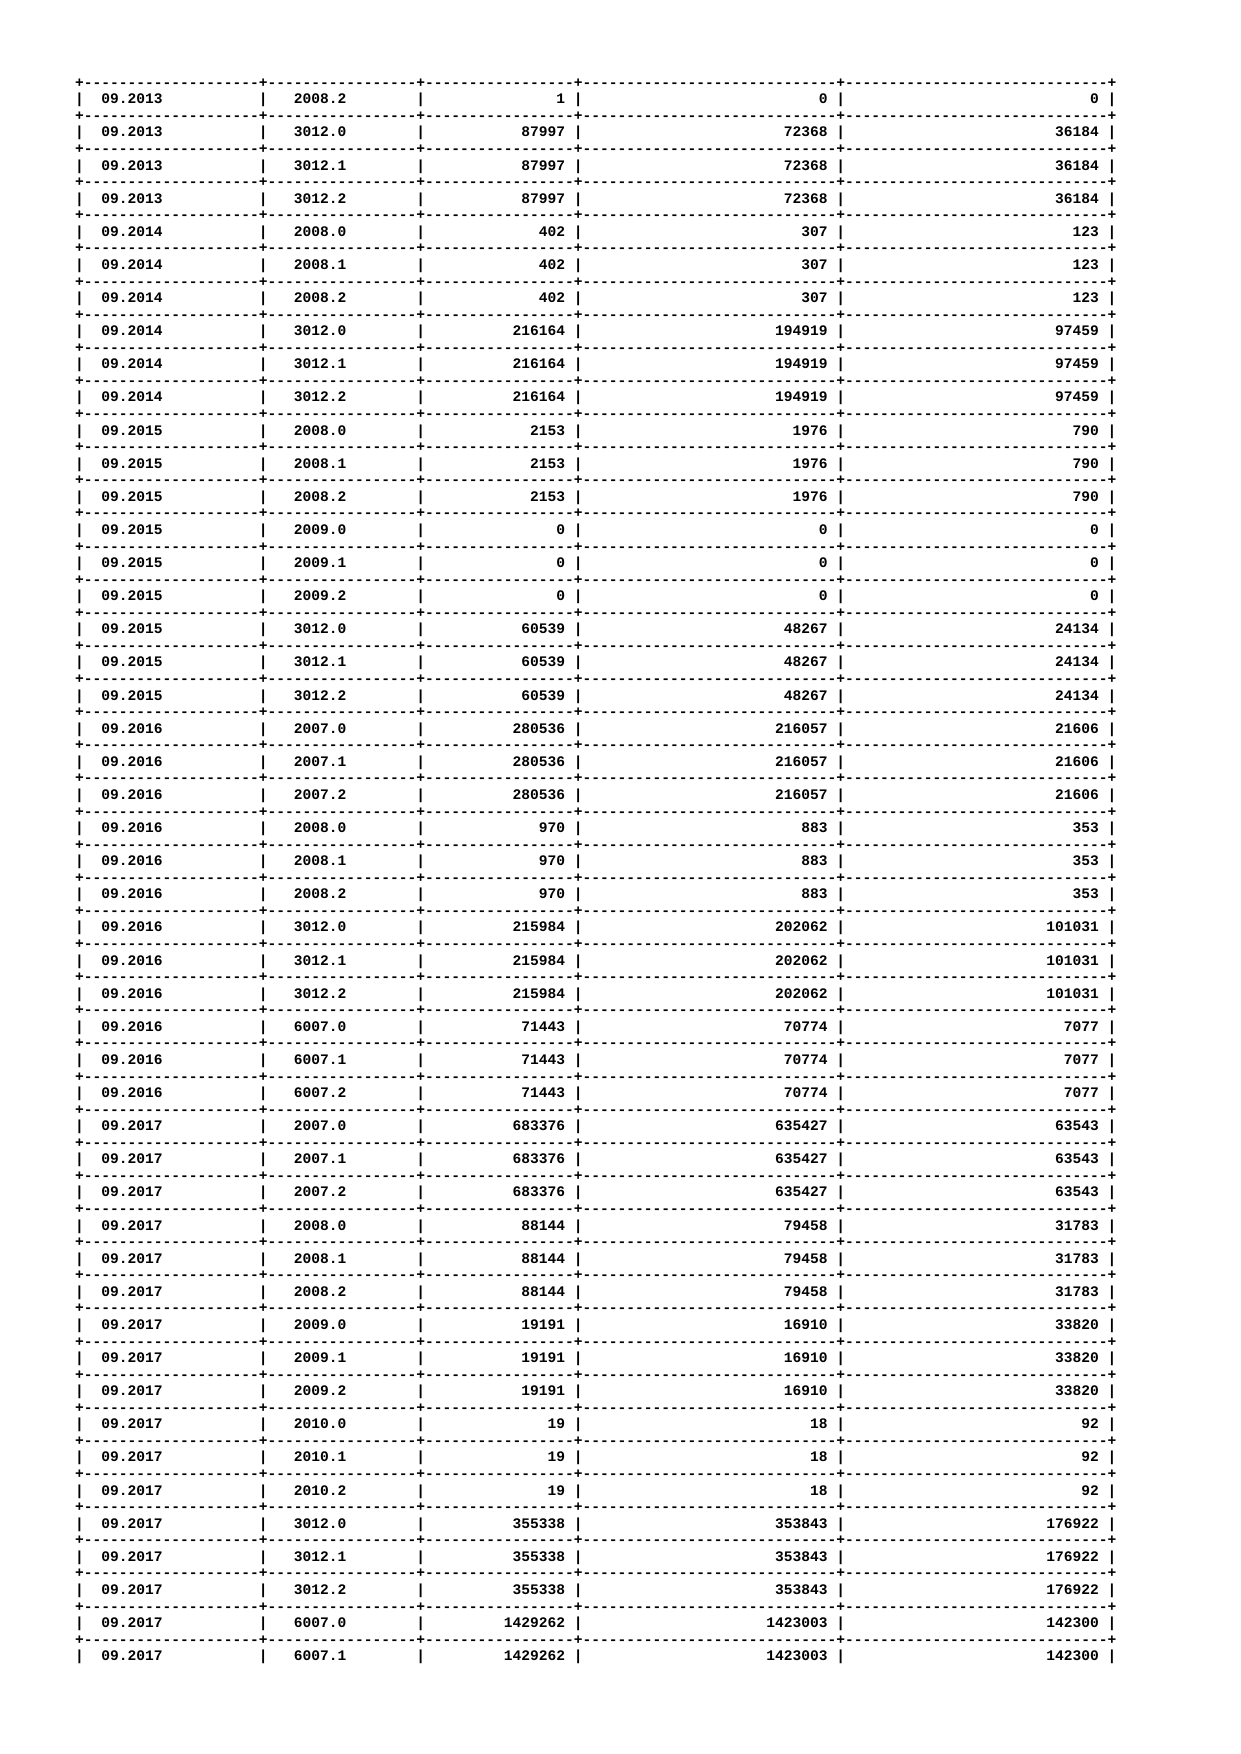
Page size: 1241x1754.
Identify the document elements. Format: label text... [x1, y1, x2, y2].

text +--------------------+-----------------+-----------------+-----------------------------+------------------------------+ [75, 241, 1165, 257]
text +--------------------+-----------------+-----------------+-----------------------------+------------------------------+ [75, 1102, 1165, 1118]
text | 09.2016 | 6007.0 | 71443 | 70774 | 7077 | [75, 1019, 1165, 1036]
text +--------------------+-----------------+-----------------+-----------------------------+------------------------------+ [75, 771, 1165, 787]
text | 09.2013 | 3012.1 | 87997 | 72368 | 36184 | [75, 158, 1165, 174]
text | 09.2015 | 2009.0 | 0 | 0 | 0 | [75, 522, 1165, 539]
text +--------------------+-----------------+-----------------+-----------------------------+------------------------------+ [75, 671, 1165, 688]
text +--------------------+-----------------+-----------------+-----------------------------+------------------------------+ [75, 605, 1165, 622]
text +--------------------+-----------------+-----------------+-----------------------------+------------------------------+ [75, 704, 1165, 721]
text +--------------------+-----------------+-----------------+-----------------------------+------------------------------+ [75, 1532, 1165, 1549]
text | 09.2017 | 2010.1 | 19 | 18 | 92 | [75, 1450, 1165, 1466]
text +--------------------+-----------------+-----------------+-----------------------------+------------------------------+ [75, 1466, 1165, 1483]
text | 09.2017 | 2007.1 | 683376 | 635427 | 63543 | [75, 1152, 1165, 1168]
text | 09.2017 | 2010.2 | 19 | 18 | 92 | [75, 1483, 1165, 1499]
text | 09.2017 | 2009.1 | 19191 | 16910 | 33820 | [75, 1350, 1165, 1367]
text +--------------------+-----------------+-----------------+-----------------------------+------------------------------+ [75, 1367, 1165, 1383]
text +--------------------+-----------------+-----------------+-----------------------------+------------------------------+ [75, 506, 1165, 522]
text | 09.2016 | 3012.2 | 215984 | 202062 | 101031 | [75, 986, 1165, 1002]
text | 09.2017 | 2009.2 | 19191 | 16910 | 33820 | [75, 1383, 1165, 1400]
text +--------------------+-----------------+-----------------+-----------------------------+------------------------------+ [75, 174, 1165, 191]
text | 09.2014 | 3012.1 | 216164 | 194919 | 97459 | [75, 357, 1165, 373]
text | 09.2017 | 3012.1 | 355338 | 353843 | 176922 | [75, 1549, 1165, 1566]
text +--------------------+-----------------+-----------------+-----------------------------+------------------------------+ [75, 1400, 1165, 1417]
text | 09.2016 | 3012.1 | 215984 | 202062 | 101031 | [75, 953, 1165, 969]
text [75, 75, 1165, 92]
text | 09.2015 | 2008.1 | 2153 | 1976 | 790 | [75, 456, 1165, 472]
text | 09.2017 | 2007.0 | 683376 | 635427 | 63543 | [75, 1118, 1165, 1135]
text | 09.2015 | 2008.0 | 2153 | 1976 | 790 | [75, 423, 1165, 439]
text | 09.2013 | 2008.2 | 1 | 0 | 0 | [75, 92, 1165, 108]
text +--------------------+-----------------+-----------------+-----------------------------+------------------------------+ [75, 472, 1165, 489]
text | 09.2016 | 6007.1 | 71443 | 70774 | 7077 | [75, 1052, 1165, 1069]
text | 09.2016 | 2007.0 | 280536 | 216057 | 21606 | [75, 721, 1165, 737]
text +--------------------+-----------------+-----------------+-----------------------------+------------------------------+ [75, 373, 1165, 390]
text | 09.2017 | 3012.2 | 355338 | 353843 | 176922 | [75, 1582, 1165, 1599]
text +--------------------+-----------------+-----------------+-----------------------------+------------------------------+ [75, 1201, 1165, 1218]
text +--------------------+-----------------+-----------------+-----------------------------+------------------------------+ [75, 1499, 1165, 1516]
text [75, 1599, 1165, 1615]
text +--------------------+-----------------+-----------------+-----------------------------+------------------------------+ [75, 903, 1165, 920]
text +--------------------+-----------------+-----------------+-----------------------------+------------------------------+ [75, 1069, 1165, 1085]
text +--------------------+-----------------+-----------------+-----------------------------+------------------------------+ [75, 572, 1165, 588]
text +--------------------+-----------------+-----------------+-----------------------------+------------------------------+ [75, 1002, 1165, 1019]
text +--------------------+-----------------+-----------------+-----------------------------+------------------------------+ [75, 1135, 1165, 1152]
text | 09.2013 | 3012.0 | 87997 | 72368 | 36184 | [75, 125, 1165, 141]
text | 09.2016 | 2007.2 | 280536 | 216057 | 21606 | [75, 787, 1165, 804]
text +--------------------+-----------------+-----------------+-----------------------------+------------------------------+ [75, 1334, 1165, 1350]
text +--------------------+-----------------+-----------------+-----------------------------+------------------------------+ [75, 1267, 1165, 1284]
text | 09.2017 | 2007.2 | 683376 | 635427 | 63543 | [75, 1185, 1165, 1201]
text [75, 141, 1165, 158]
text | 09.2017 | 2009.0 | 19191 | 16910 | 33820 | [75, 1317, 1165, 1334]
text +--------------------+-----------------+-----------------+-----------------------------+------------------------------+ [75, 936, 1165, 953]
text +--------------------+-----------------+-----------------+-----------------------------+------------------------------+ [75, 406, 1165, 423]
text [75, 108, 1165, 125]
text +--------------------+-----------------+-----------------+-----------------------------+------------------------------+ [75, 1168, 1165, 1185]
text | 09.2016 | 2007.1 | 280536 | 216057 | 21606 | [75, 754, 1165, 771]
text | 09.2016 | 2008.0 | 970 | 883 | 353 | [75, 820, 1165, 837]
text | 09.2015 | 3012.1 | 60539 | 48267 | 24134 | [75, 655, 1165, 671]
text | 09.2013 | 3012.2 | 87997 | 72368 | 36184 | [75, 191, 1165, 207]
text +--------------------+-----------------+-----------------+-----------------------------+------------------------------+ [75, 737, 1165, 754]
text | 09.2017 | 6007.1 | 1429262 | 1423003 | 142300 | [75, 1648, 1165, 1665]
text | 09.2015 | 3012.2 | 60539 | 48267 | 24134 | [75, 688, 1165, 704]
text +--------------------+-----------------+-----------------+-----------------------------+------------------------------+ [75, 804, 1165, 820]
text +--------------------+-----------------+-----------------+-----------------------------+------------------------------+ [75, 870, 1165, 887]
text +--------------------+-----------------+-----------------+-----------------------------+------------------------------+ [75, 439, 1165, 456]
text | 09.2016 | 2008.2 | 970 | 883 | 353 | [75, 887, 1165, 903]
text | 09.2014 | 2008.2 | 402 | 307 | 123 | [75, 290, 1165, 307]
text | 09.2016 | 6007.2 | 71443 | 70774 | 7077 | [75, 1085, 1165, 1102]
text | 09.2014 | 3012.2 | 216164 | 194919 | 97459 | [75, 390, 1165, 406]
text +--------------------+-----------------+-----------------+-----------------------------+------------------------------+ [75, 1036, 1165, 1052]
text +--------------------+-----------------+-----------------+-----------------------------+------------------------------+ [75, 539, 1165, 555]
text +--------------------+-----------------+-----------------+-----------------------------+------------------------------+ [75, 307, 1165, 323]
text +--------------------+-----------------+-----------------+-----------------------------+------------------------------+ [75, 340, 1165, 357]
text +--------------------+-----------------+-----------------+-----------------------------+------------------------------+ [75, 1566, 1165, 1582]
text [75, 1632, 1165, 1648]
text | 09.2014 | 2008.0 | 402 | 307 | 123 | [75, 224, 1165, 241]
text | 09.2015 | 2009.2 | 0 | 0 | 0 | [75, 588, 1165, 605]
text | 09.2016 | 2008.1 | 970 | 883 | 353 | [75, 853, 1165, 870]
text | 09.2017 | 6007.0 | 1429262 | 1423003 | 142300 | [75, 1615, 1165, 1632]
text | 09.2015 | 2009.1 | 0 | 0 | 0 | [75, 555, 1165, 572]
text | 09.2017 | 2008.0 | 88144 | 79458 | 31783 | [75, 1218, 1165, 1234]
text +--------------------+-----------------+-----------------+-----------------------------+------------------------------+ [75, 1301, 1165, 1317]
text | 09.2017 | 3012.0 | 355338 | 353843 | 176922 | [75, 1516, 1165, 1532]
text +--------------------+-----------------+-----------------+-----------------------------+------------------------------+ [75, 207, 1165, 224]
text | 09.2015 | 2008.2 | 2153 | 1976 | 790 | [75, 489, 1165, 506]
text | 09.2014 | 3012.0 | 216164 | 194919 | 97459 | [75, 323, 1165, 340]
text +--------------------+-----------------+-----------------+-----------------------------+------------------------------+ [75, 1433, 1165, 1450]
text +--------------------+-----------------+-----------------+-----------------------------+------------------------------+ [75, 1234, 1165, 1251]
text | 09.2017 | 2010.0 | 19 | 18 | 92 | [75, 1417, 1165, 1433]
text | 09.2015 | 3012.0 | 60539 | 48267 | 24134 | [75, 622, 1165, 638]
text | 09.2014 | 2008.1 | 402 | 307 | 123 | [75, 257, 1165, 274]
text +--------------------+-----------------+-----------------+-----------------------------+------------------------------+ [75, 837, 1165, 853]
text +--------------------+-----------------+-----------------+-----------------------------+------------------------------+ [75, 969, 1165, 986]
text | 09.2017 | 2008.2 | 88144 | 79458 | 31783 | [75, 1284, 1165, 1301]
text | 09.2017 | 2008.1 | 88144 | 79458 | 31783 | [75, 1251, 1165, 1267]
text +--------------------+-----------------+-----------------+-----------------------------+------------------------------+ [75, 274, 1165, 290]
text | 09.2016 | 3012.0 | 215984 | 202062 | 101031 | [75, 920, 1165, 936]
text +--------------------+-----------------+-----------------+-----------------------------+------------------------------+ [75, 638, 1165, 655]
